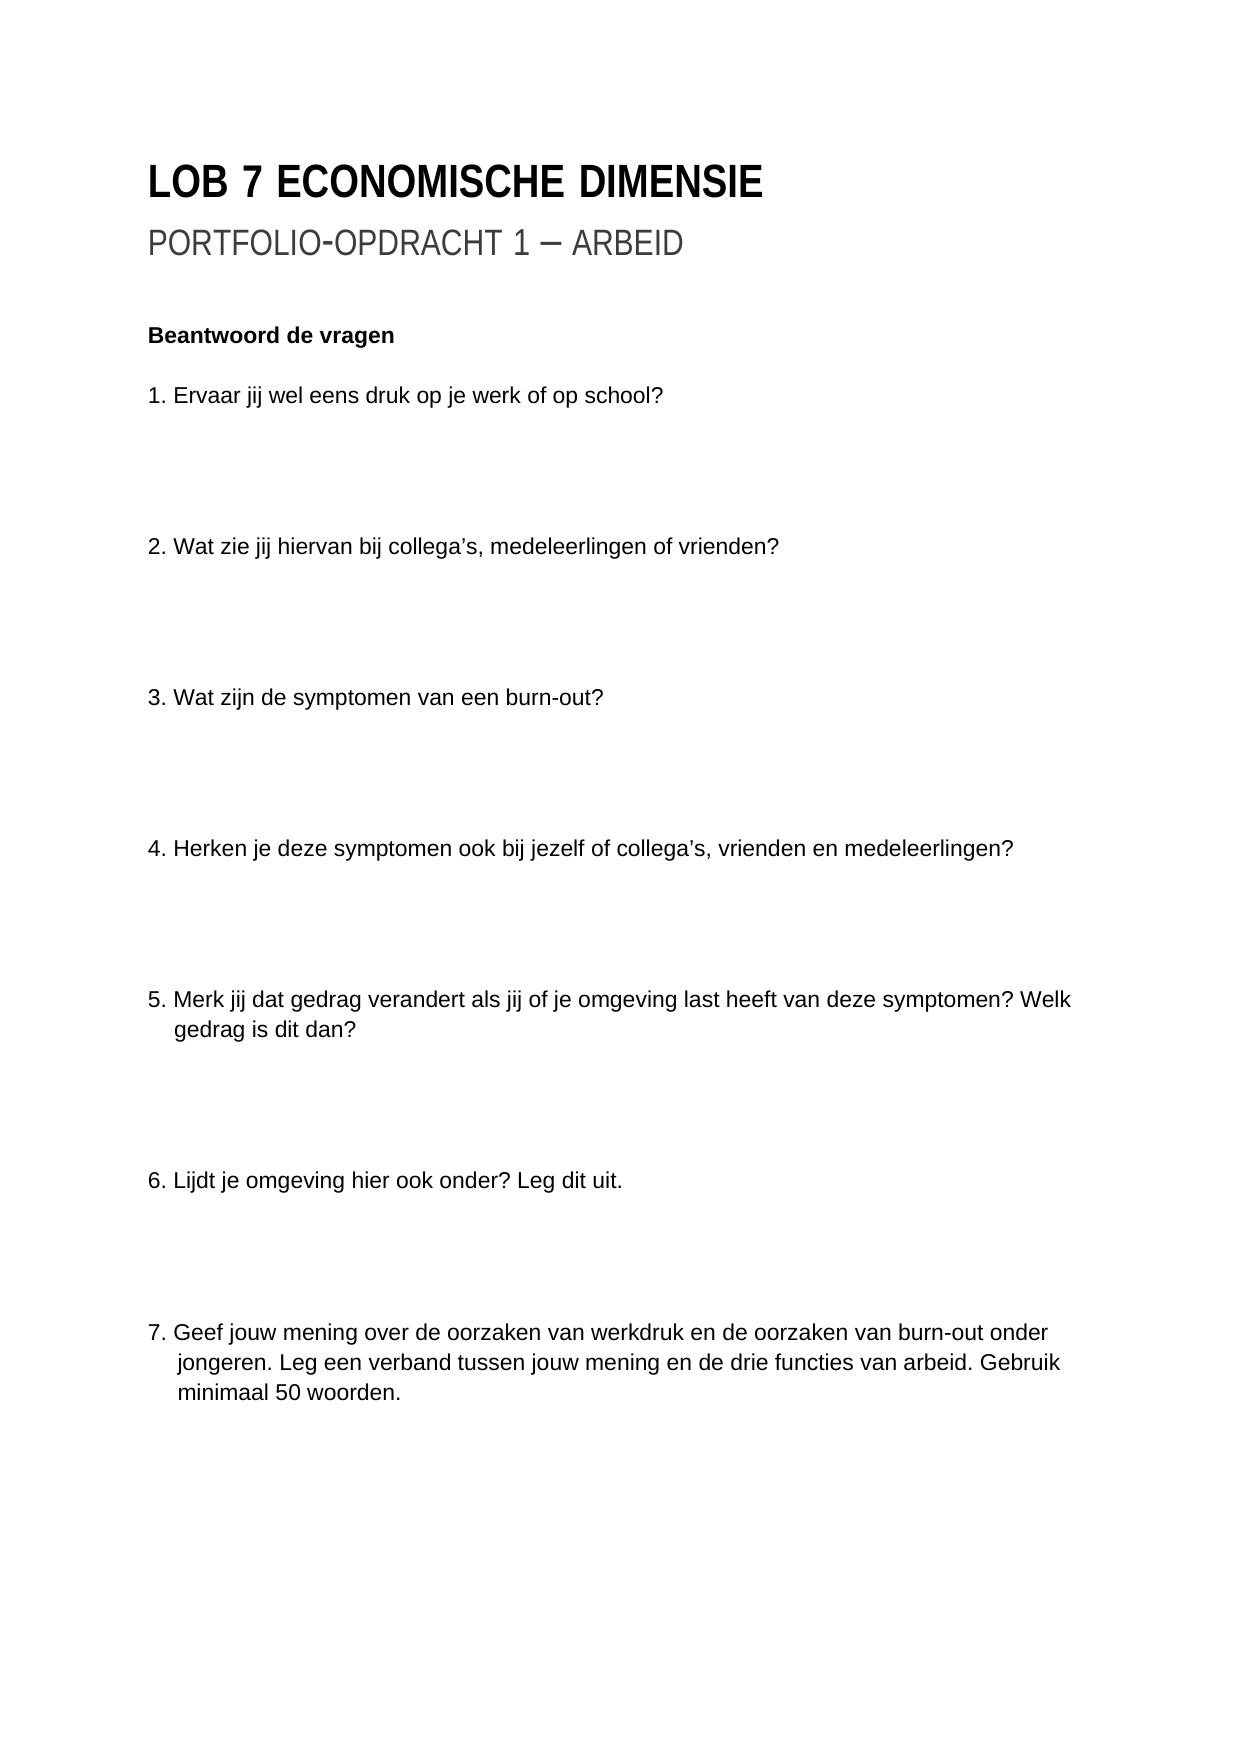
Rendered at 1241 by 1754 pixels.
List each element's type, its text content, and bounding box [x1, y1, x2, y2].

text portfolio-opdracht 1 – arbeid [148, 212, 1097, 265]
subtitle Beantwoord de vragen [148, 322, 1093, 348]
subtitle 6. Lijdt je omgeving hier ook onder? Leg dit uit. [148, 1137, 1093, 1224]
text 7. Geef jouw mening over de oorzaken van werkdruk en de oorzaken van burn-out onder jongeren. Leg een verband tussen jouw mening en de drie functies van arbeid. Gebruik minimaal 50 woorden. [148, 1318, 1097, 1405]
subtitle 2. Wat zie jij hiervan bij collega’s, medeleerlingen of vrienden? [148, 533, 1093, 589]
subtitle 5. Merk jij dat gedrag verandert als jij of je omgeving last heeft van deze symptomen? Welk gedrag is dit dan? [148, 956, 1093, 1073]
subtitle lob 7 economische dimensie [148, 148, 1093, 210]
subtitle 1. Ervaar jij wel eens druk op je werk of op school? [148, 352, 1093, 438]
subtitle 3. Wat zijn de symptomen van een burn-out? [148, 654, 1093, 741]
subtitle 4. Herken je deze symptomen ook bij jezelf of collega’s, vrienden en medeleerlingen? [148, 805, 1093, 892]
